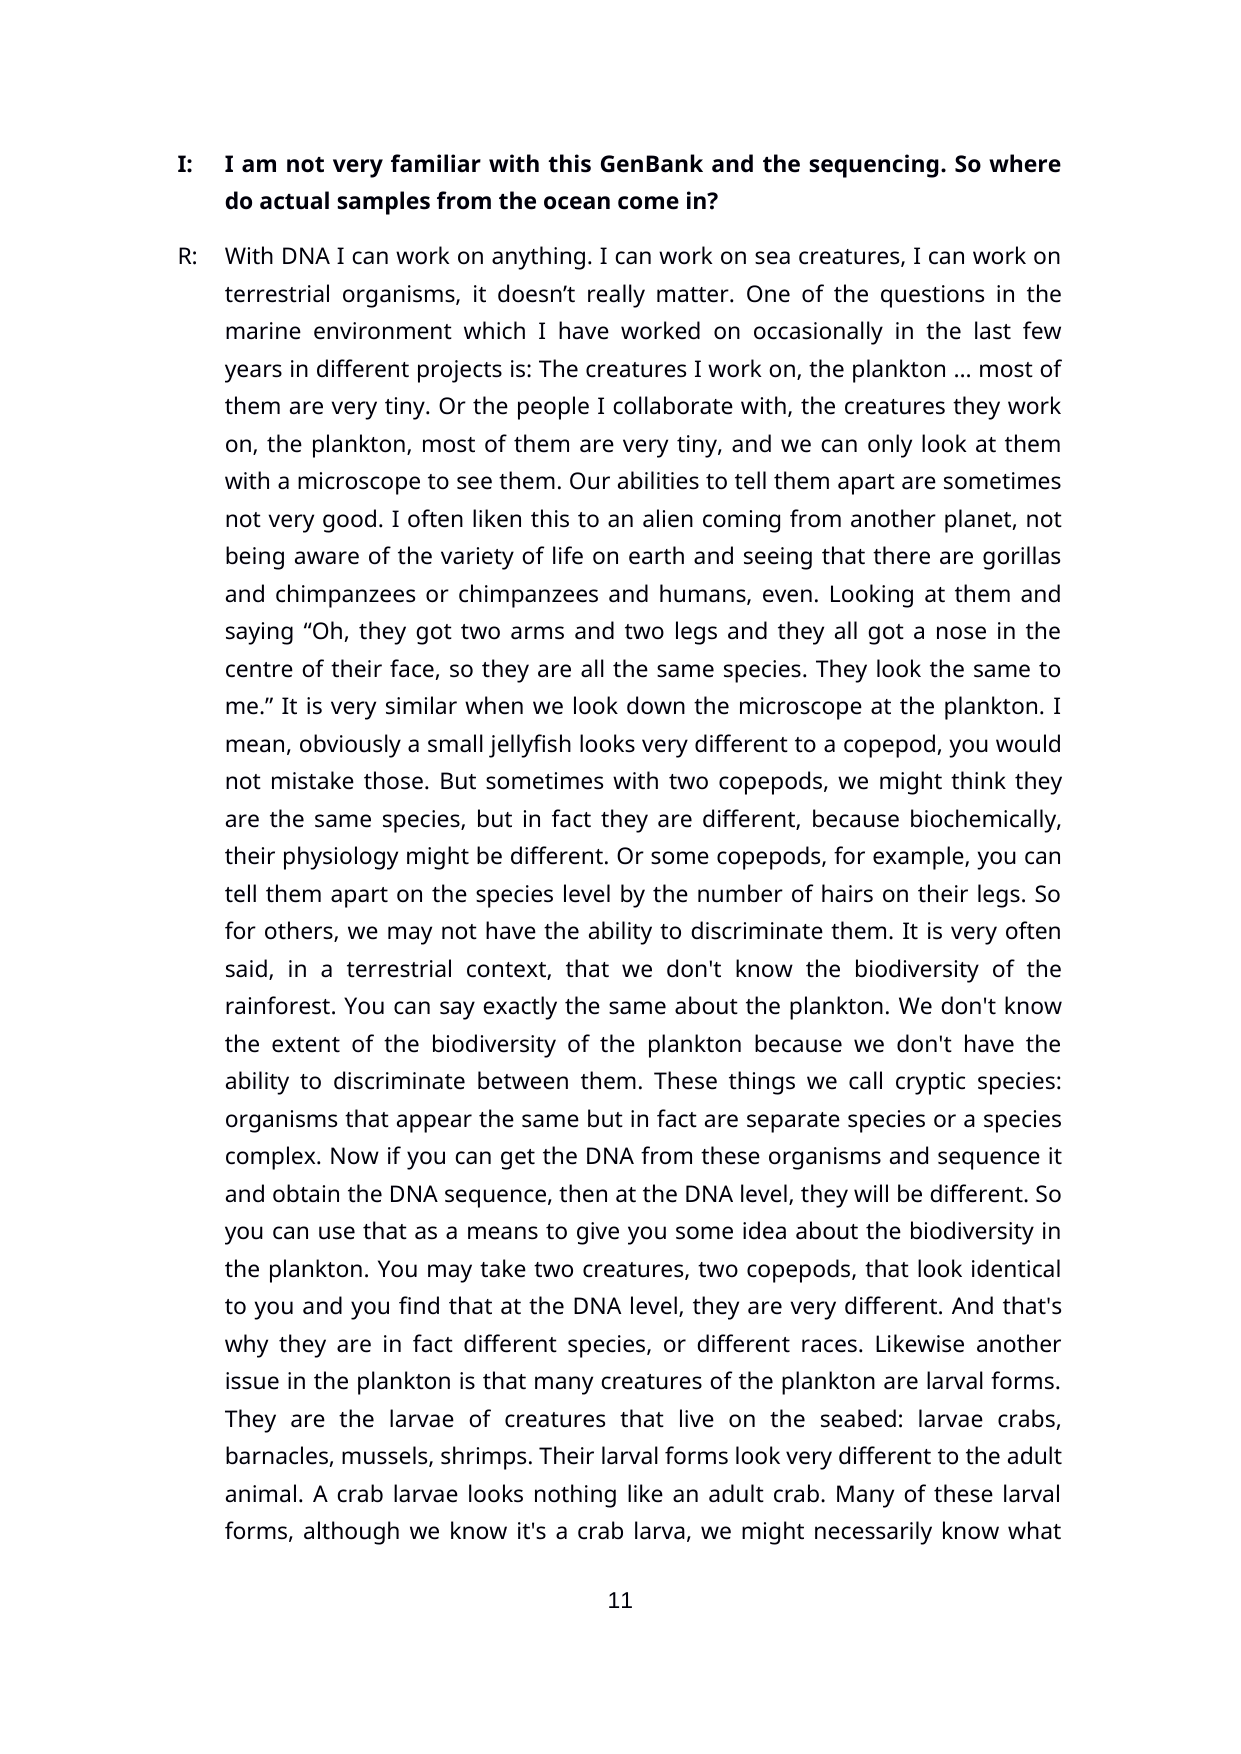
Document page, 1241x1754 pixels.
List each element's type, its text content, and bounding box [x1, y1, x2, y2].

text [177, 240, 1063, 1547]
text I: I am not very familiar with this GenBank and the sequencing. So where do actual samples from the ocean come in? [177, 148, 1063, 216]
